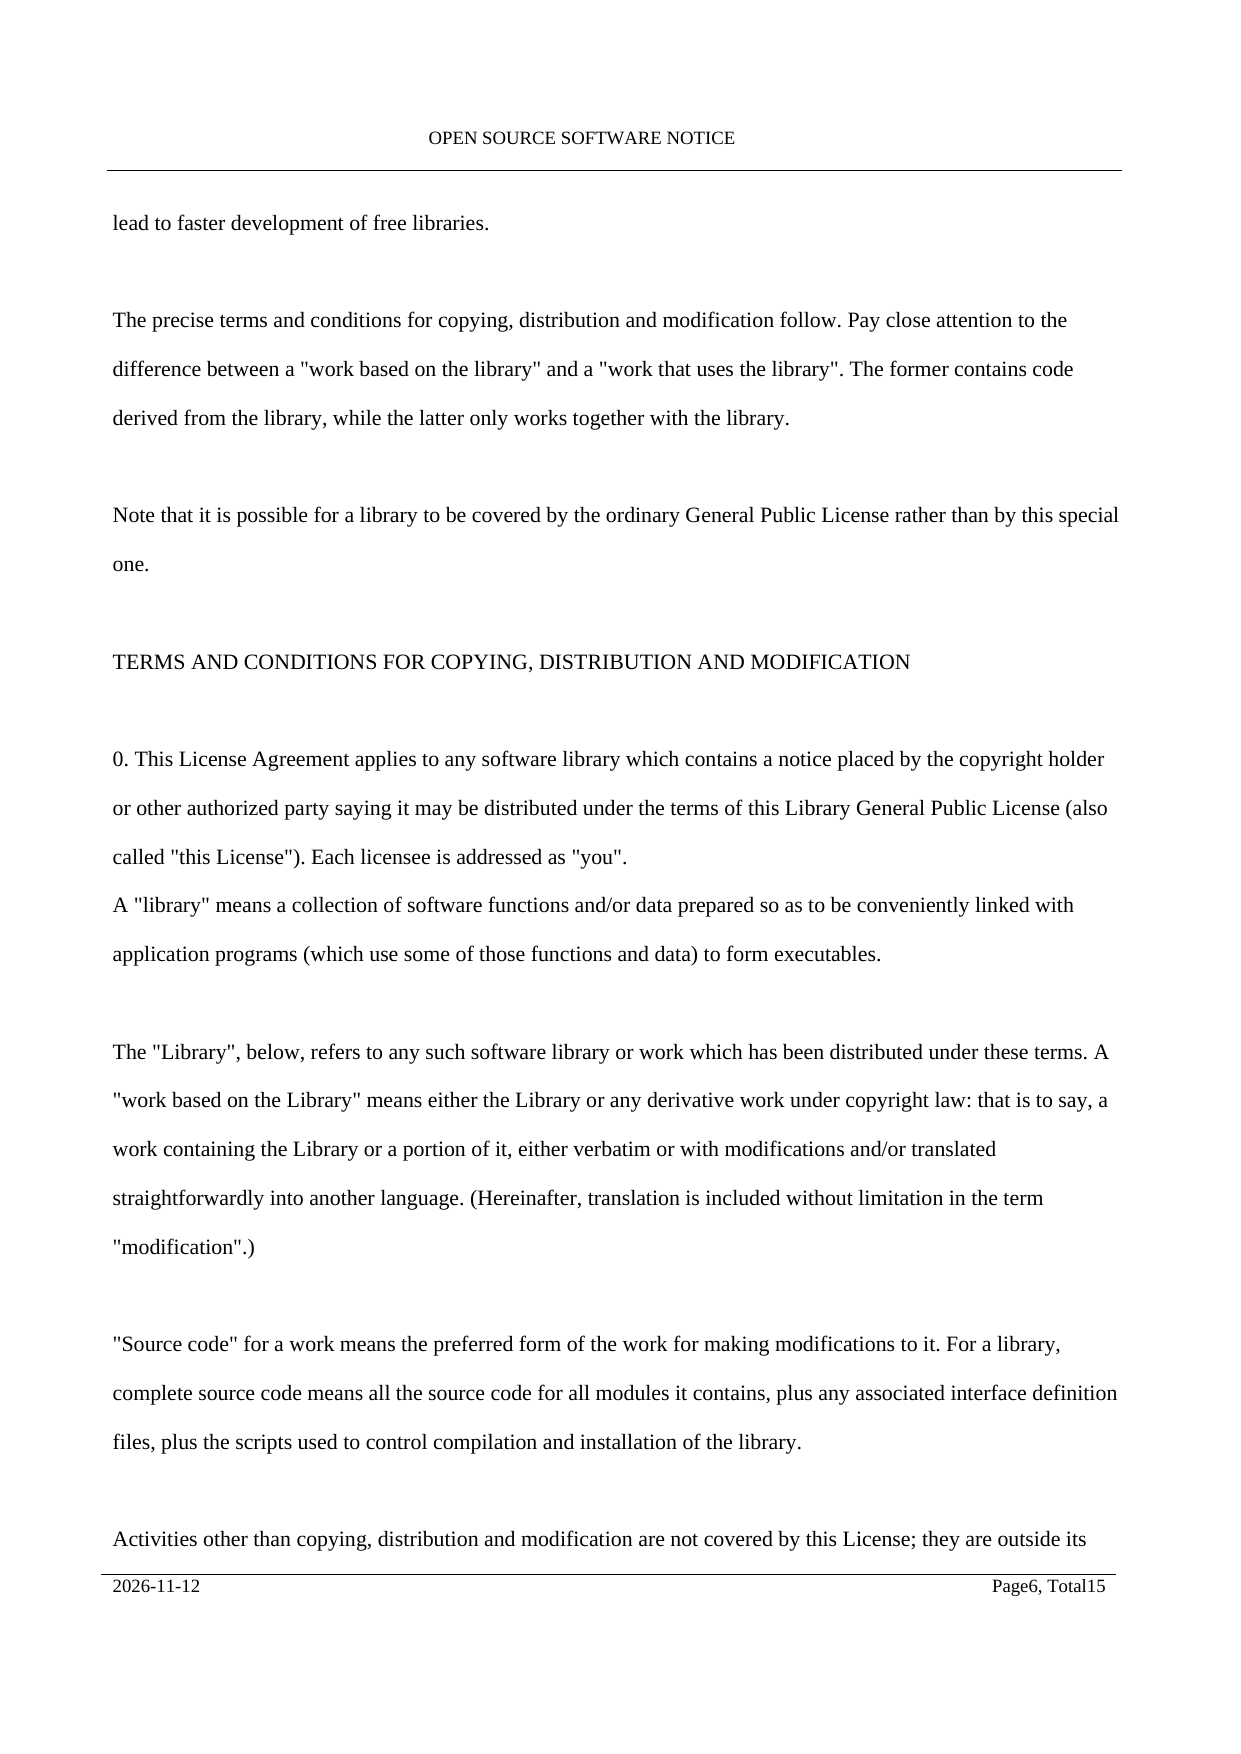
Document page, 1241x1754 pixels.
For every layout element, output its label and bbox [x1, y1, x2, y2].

text [112, 206, 1128, 1555]
